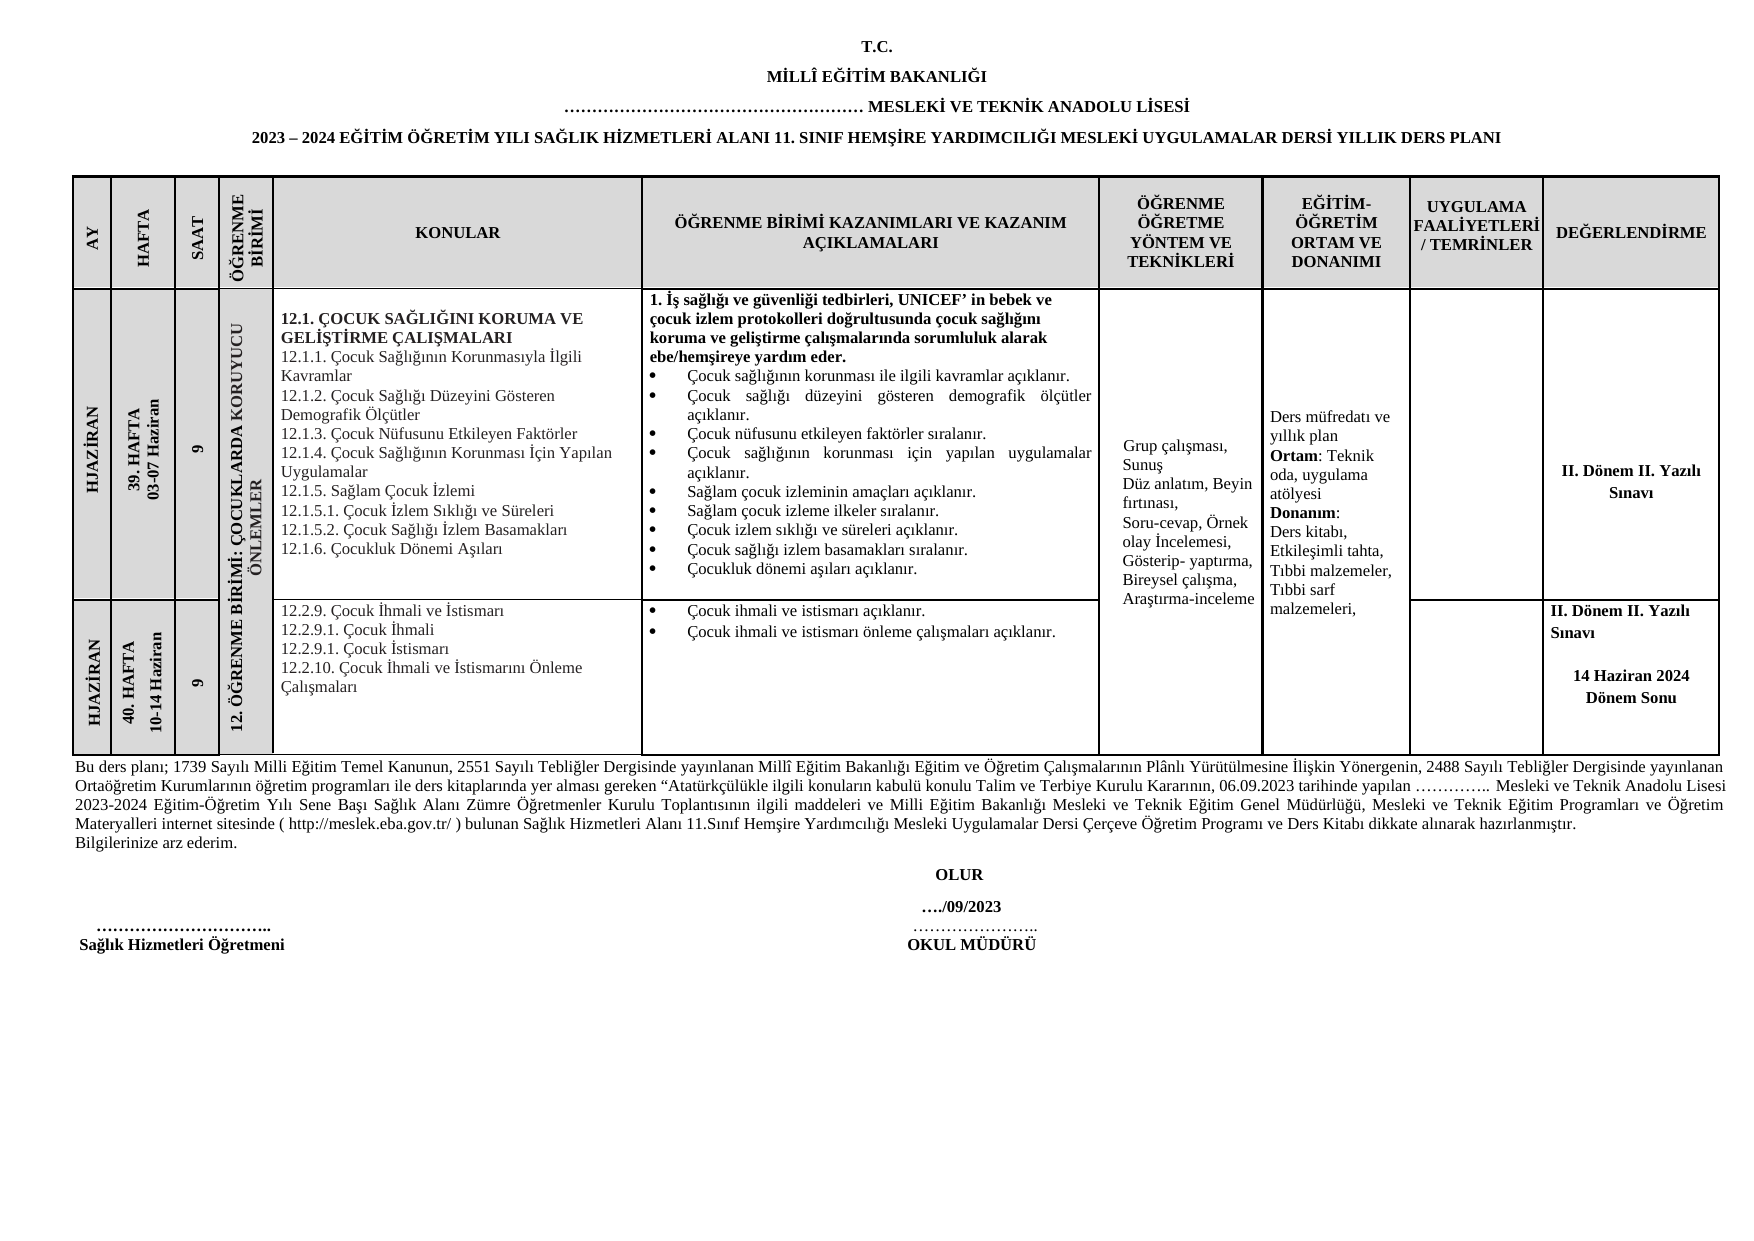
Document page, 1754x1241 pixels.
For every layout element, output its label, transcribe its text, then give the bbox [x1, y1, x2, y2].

table_cell [1411, 290, 1542, 598]
table_header ÖĞRENME ÖĞRETME YÖNTEM VE TEKNİKLERİ [1100, 178, 1261, 287]
text Bilgilerinize arz ederim. [75, 833, 1726, 852]
table_cell II. Dönem II. Yazılı Sınavı [1544, 290, 1718, 598]
table_cell 1. İş sağlığı ve güvenliği tedbirleri, UNICEF’ in bebek ve çocuk izlem protokolleri doğrultusunda çocuk sağlığını koruma ve geliştirme çalışmalarında sorumluluk alarak ebe/hemşireye yardım eder. Çocuk sağlığının korunması ile ilgili kavramlar açıklanır. Çocuk sağlığı düzeyini gösteren demografik ölçütler açıklanır. Çocuk nüfusunu etkileyen faktörler sıralanır. Çocuk sağlığının korunması için yapılan uygulamalar açıklanır. Sağlam çocuk izleminin amaçları açıklanır. Sağlam çocuk izleme ilkeler sıralanır. Çocuk izlem sıklığı ve süreleri açıklanır. Çocuk sağlığı izlem basamakları sıralanır. Çocukluk dönemi aşıları açıklanır. [643, 290, 1098, 598]
table_cell HJAZİRAN [74, 601, 110, 754]
table_header ÖĞRENME BİRİMİ KAZANIMLARI VE KAZANIM AÇIKLAMALARI [643, 178, 1098, 287]
table_cell HJAZİRAN [74, 290, 110, 598]
table_cell 40. HAFTA 10-14 Haziran [112, 601, 174, 754]
table_header AY [74, 178, 110, 287]
text Sağlık Hizmetleri Öğretmeni OKUL MÜDÜRÜ [75, 935, 1679, 954]
table_cell 12. ÖĞRENME BİRİMİ: ÇOCUKLARDA KORUYUCU ÖNLEMLER [220, 289, 273, 754]
table_cell 12.2.9. Çocuk İhmali ve İstismarı 12.2.9.1. Çocuk İhmali 12.2.9.1. Çocuk İstismarı 12.2.10. Çocuk İhmali ve İstismarını Önleme Çalışmaları [273, 600, 641, 754]
table_cell 39. HAFTA 03-07 Haziran [112, 290, 174, 598]
table_header DEĞERLENDİRME [1544, 178, 1718, 287]
table_cell II. Dönem II. Yazılı Sınavı 14 Haziran 2024 Dönem Sonu [1544, 601, 1718, 754]
table_cell [1411, 601, 1542, 754]
text Bu ders planı; 1739 Sayılı Milli Eğitim Temel Kanunun, 2551 Sayılı Tebliğler Dergisinde yayınlanan Millî Eğitim Bakanlığı Eğitim ve Öğretim Çalışmalarının Plânlı Yürütülmesine İlişkin Yönergenin, 2488 Sayılı Tebliğler Dergisinde yayınlanan Ortaöğretim Kurumlarının öğretim programları ile ders kitaplarında yer alması gereken “Atatürkçülükle ilgili konuların kabulü konulu Talim ve Terbiye Kurulu Kararının, 06.09.2023 tarihinde yapılan ………….. Mesleki ve Teknik Anadolu Lisesi 2023-2024 Eğitim-Öğretim Yılı Sene Başı Sağlık Alanı Zümre Öğretmenler Kurulu Toplantısının ilgili maddeleri ve Milli Eğitim Bakanlığı Mesleki ve Teknik Eğitim Genel Müdürlüğü, Mesleki ve Teknik Eğitim Programları ve Öğretim Materyalleri internet sitesinde ( http://meslek.eba.gov.tr/ ) bulunan Sağlık Hizmetleri Alanı 11.Sınıf Hemşire Yardımcılığı Mesleki Uygulamalar Dersi Çerçeve Öğretim Programı ve Ders Kitabı dikkate alınarak hazırlanmıştır. [75, 185, 1726, 833]
table_cell 9 [176, 290, 218, 598]
text OLUR [152, 865, 1679, 884]
table_header SAAT [176, 178, 218, 287]
text …./09/2023 [152, 896, 1679, 916]
table_cell 12.1. ÇOCUK SAĞLIĞINI KORUMA VE GELİŞTİRME ÇALIŞMALARI 12.1.1. Çocuk Sağlığının Korunmasıyla İlgili Kavramlar 12.1.2. Çocuk Sağlığı Düzeyini Gösteren Demografik Ölçütler 12.1.3. Çocuk Nüfusunu Etkileyen Faktörler 12.1.4. Çocuk Sağlığının Korunması İçin Yapılan Uygulamalar 12.1.5. Sağlam Çocuk İzlemi 12.1.5.1. Çocuk İzlem Sıklığı ve Süreleri 12.1.5.2. Çocuk Sağlığı İzlem Basamakları 12.1.6. Çocukluk Dönemi Aşıları [274, 289, 641, 598]
table_cell Çocuk ihmali ve istismarı açıklanır. Çocuk ihmali ve istismarı önleme çalışmaları açıklanır. [643, 601, 1098, 754]
table_header HAFTA [112, 178, 174, 287]
table_header ÖĞRENME BİRİMİ [220, 178, 272, 287]
table_cell 9 [176, 601, 218, 754]
table_cell Grup çalışması, Sunuş Düz anlatım, Beyin fırtınası, Soru-cevap, Örnek olay İncelemesi, Gösterip- yaptırma, Bireysel çalışma, Araştırma-inceleme [1100, 290, 1261, 754]
table_header UYGULAMA FAALİYETLERİ/ TEMRİNLER [1411, 178, 1542, 287]
table_header KONULAR [274, 178, 641, 287]
text ………………………….. ………………….. [75, 916, 1679, 935]
table_header EĞİTİM-ÖĞRETİM ORTAM VE DONANIMI [1264, 178, 1409, 287]
table_cell Ders müfredatı ve yıllık plan Ortam: Teknik oda, uygulama atölyesi Donanım: Ders kitabı, Etkileşimli tahta, Tıbbi malzemeler, Tıbbi sarf malzemeleri, [1264, 290, 1409, 754]
